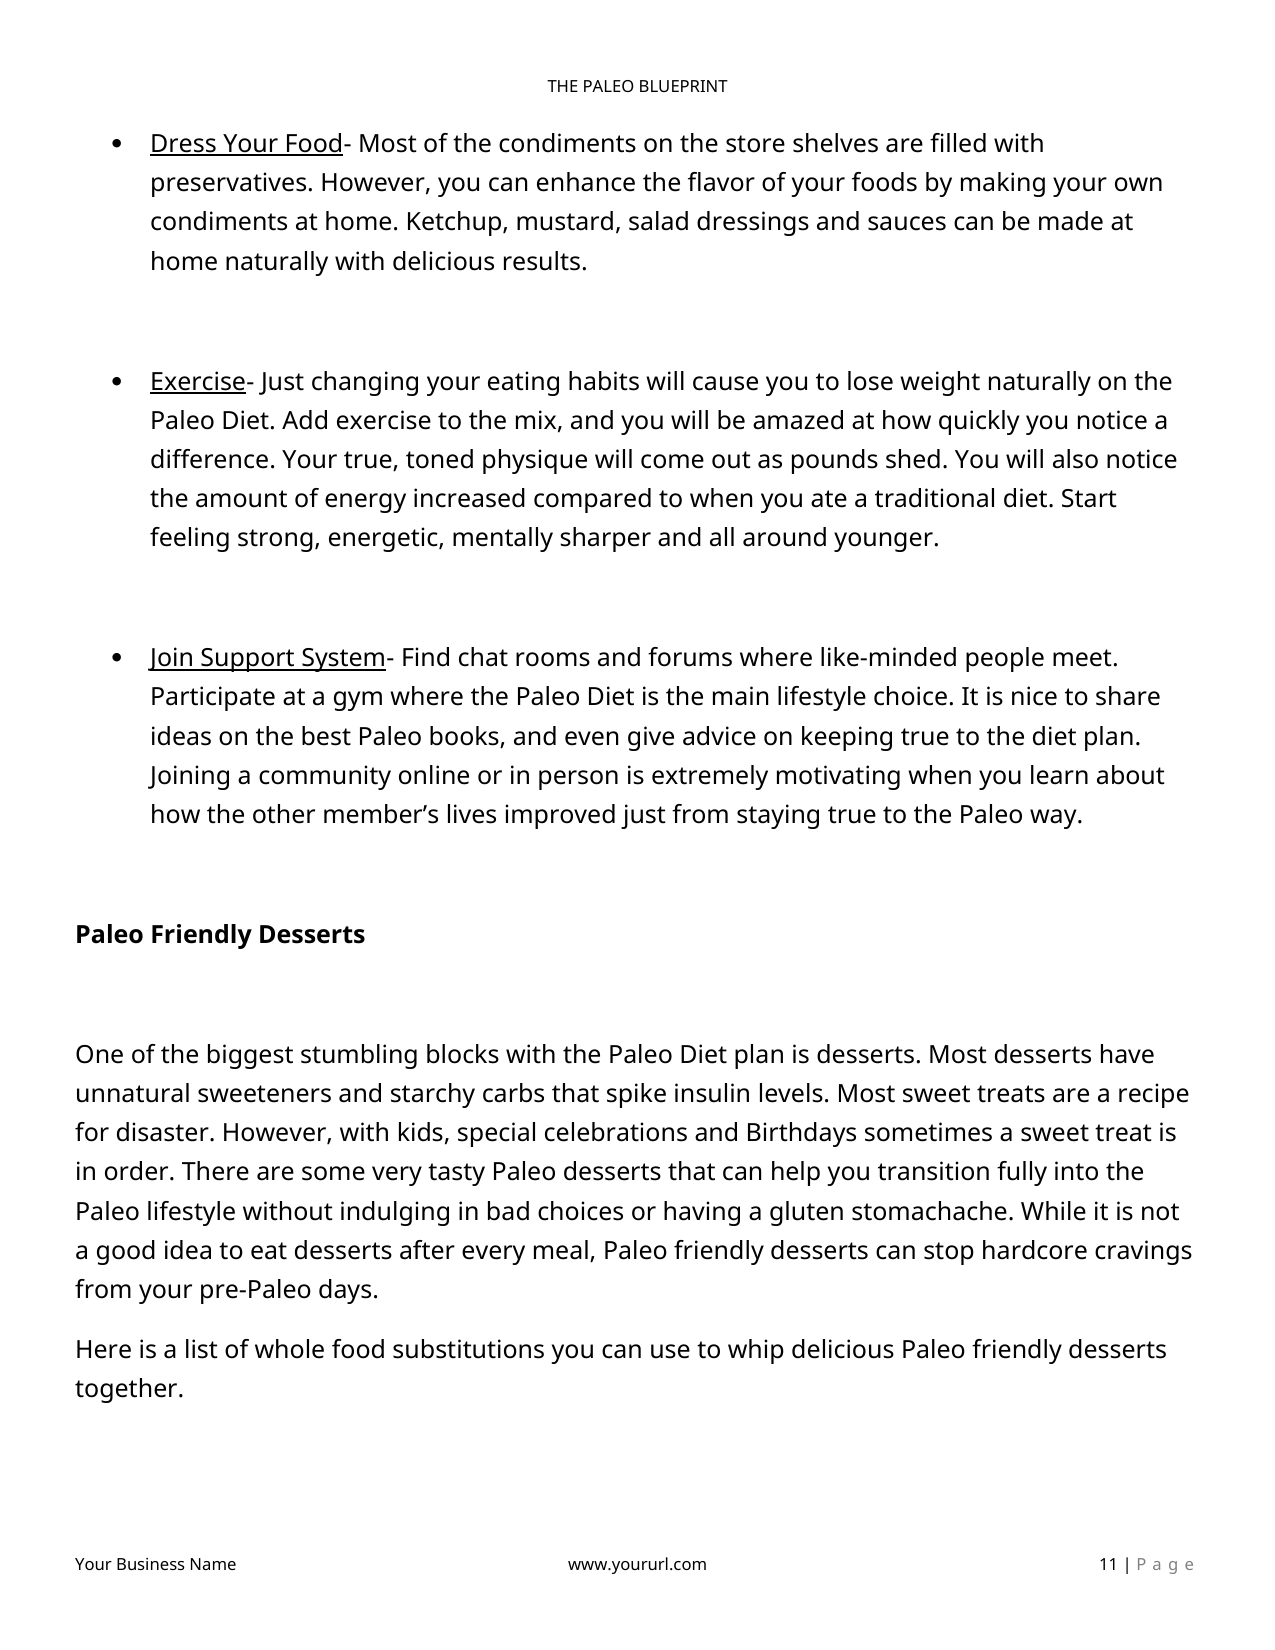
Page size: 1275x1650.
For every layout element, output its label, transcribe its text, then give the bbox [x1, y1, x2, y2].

text One of the biggest stumbling blocks with the Paleo Diet plan is desserts. Most desserts have unnatural sweeteners and starchy carbs that spike insulin levels. Most sweet treats are a recipe for disaster. However, with kids, special celebrations and Birthdays sometimes a sweet treat is in order. There are some very tasty Paleo desserts that can help you transition fully into the Paleo lifestyle without indulging in bad choices or having a gluten stomachache. While it is not a good idea to eat desserts after every meal, Paleo friendly desserts can stop hardcore cravings from your pre-Paleo days. [75, 1037, 1200, 1306]
list Join Support System- Find chat rooms and forums where like-minded people meet. Participate at a gym where the Paleo Diet is the main lifestyle choice. It is nice to share ideas on the best Paleo books, and even give advice on keeping true to the diet plan. Joining a community online or in person is extremely motivating when you learn about how the other member’s lives improved just from staying true to the Paleo way. [112, 640, 1200, 831]
list Dress Your Food- Most of the condiments on the store shelves are filled with preservatives. However, you can enhance the flavor of your foods by making your own condiments at home. Ketchup, mustard, salad dressings and sauces can be made at home naturally with delicious results. [112, 126, 1200, 277]
list Exercise- Just changing your eating habits will cause you to lose weight naturally on the Paleo Diet. Add exercise to the mix, and you will be amazed at how quickly you notice a difference. Your true, toned physique will come out as pounds shed. You will also notice the amount of energy increased compared to when you ate a traditional diet. Start feeling strong, energetic, mentally sharper and all around younger. [112, 363, 1200, 554]
text Here is a list of whole food substitutions you can use to whip delicious Paleo friendly desserts together. [75, 1332, 1200, 1405]
text Paleo Friendly Desserts [75, 917, 1200, 951]
